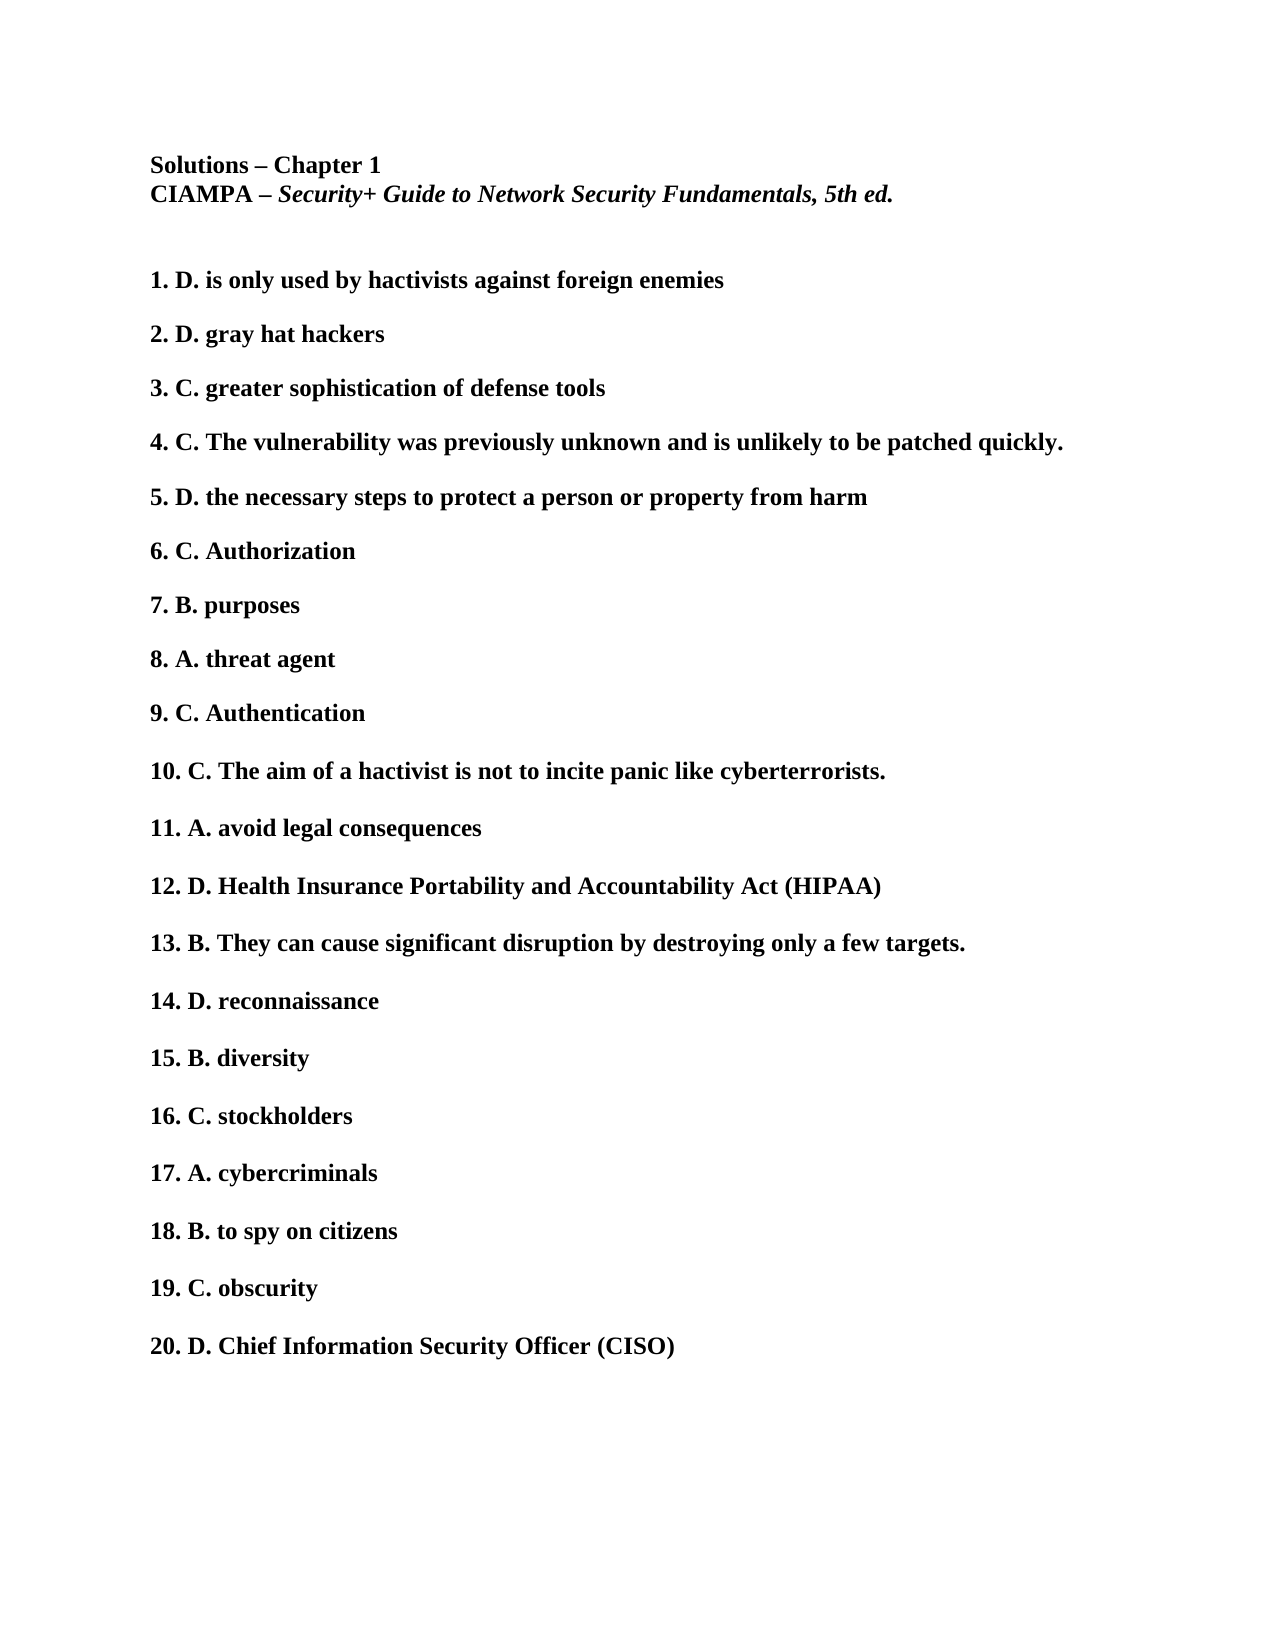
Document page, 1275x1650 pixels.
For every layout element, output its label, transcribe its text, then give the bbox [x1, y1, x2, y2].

text 10. C. The aim of a hactivist is not to incite panic like cyberterrorists. [150, 756, 1125, 784]
text 14. D. reconnaissance [150, 986, 1125, 1014]
list 7. B. purposes [150, 589, 1125, 619]
text 16. C. stockholders [150, 1101, 1125, 1129]
text 15. B. diversity [150, 1043, 1125, 1072]
text 17. A. cybercriminals [150, 1158, 1125, 1187]
text 12. D. Health Insurance Portability and Accountability Act (HIPAA) [150, 871, 1125, 899]
text CIAMPA – Security+ Guide to Network Security Fundamentals, 5th ed. [150, 179, 1125, 207]
list 2. D. gray hat hackers [150, 319, 1125, 348]
text 11. A. avoid legal consequences [150, 813, 1125, 842]
text 13. B. They can cause significant disruption by destroying only a few targets. [150, 928, 1125, 957]
list 8. A. threat agent [150, 644, 1125, 673]
text 18. B. to spy on citizens [150, 1216, 1125, 1244]
text 19. C. obscurity [150, 1273, 1125, 1302]
list 9. C. Authentication [150, 698, 1125, 727]
text 1. D. is only used by hactivists against foreign enemies [150, 265, 1125, 294]
list 3. C. greater sophistication of defense tools [150, 373, 1125, 402]
list 4. C. The vulnerability was previously unknown and is unlikely to be patched quickly. [150, 427, 1125, 456]
list 5. D. the necessary steps to protect a person or property from harm [150, 481, 1125, 510]
text 20. D. Chief Information Security Officer (CISO) [150, 1331, 1125, 1359]
text Solutions – Chapter 1 [150, 150, 1125, 179]
list 6. C. Authorization [150, 535, 1125, 564]
